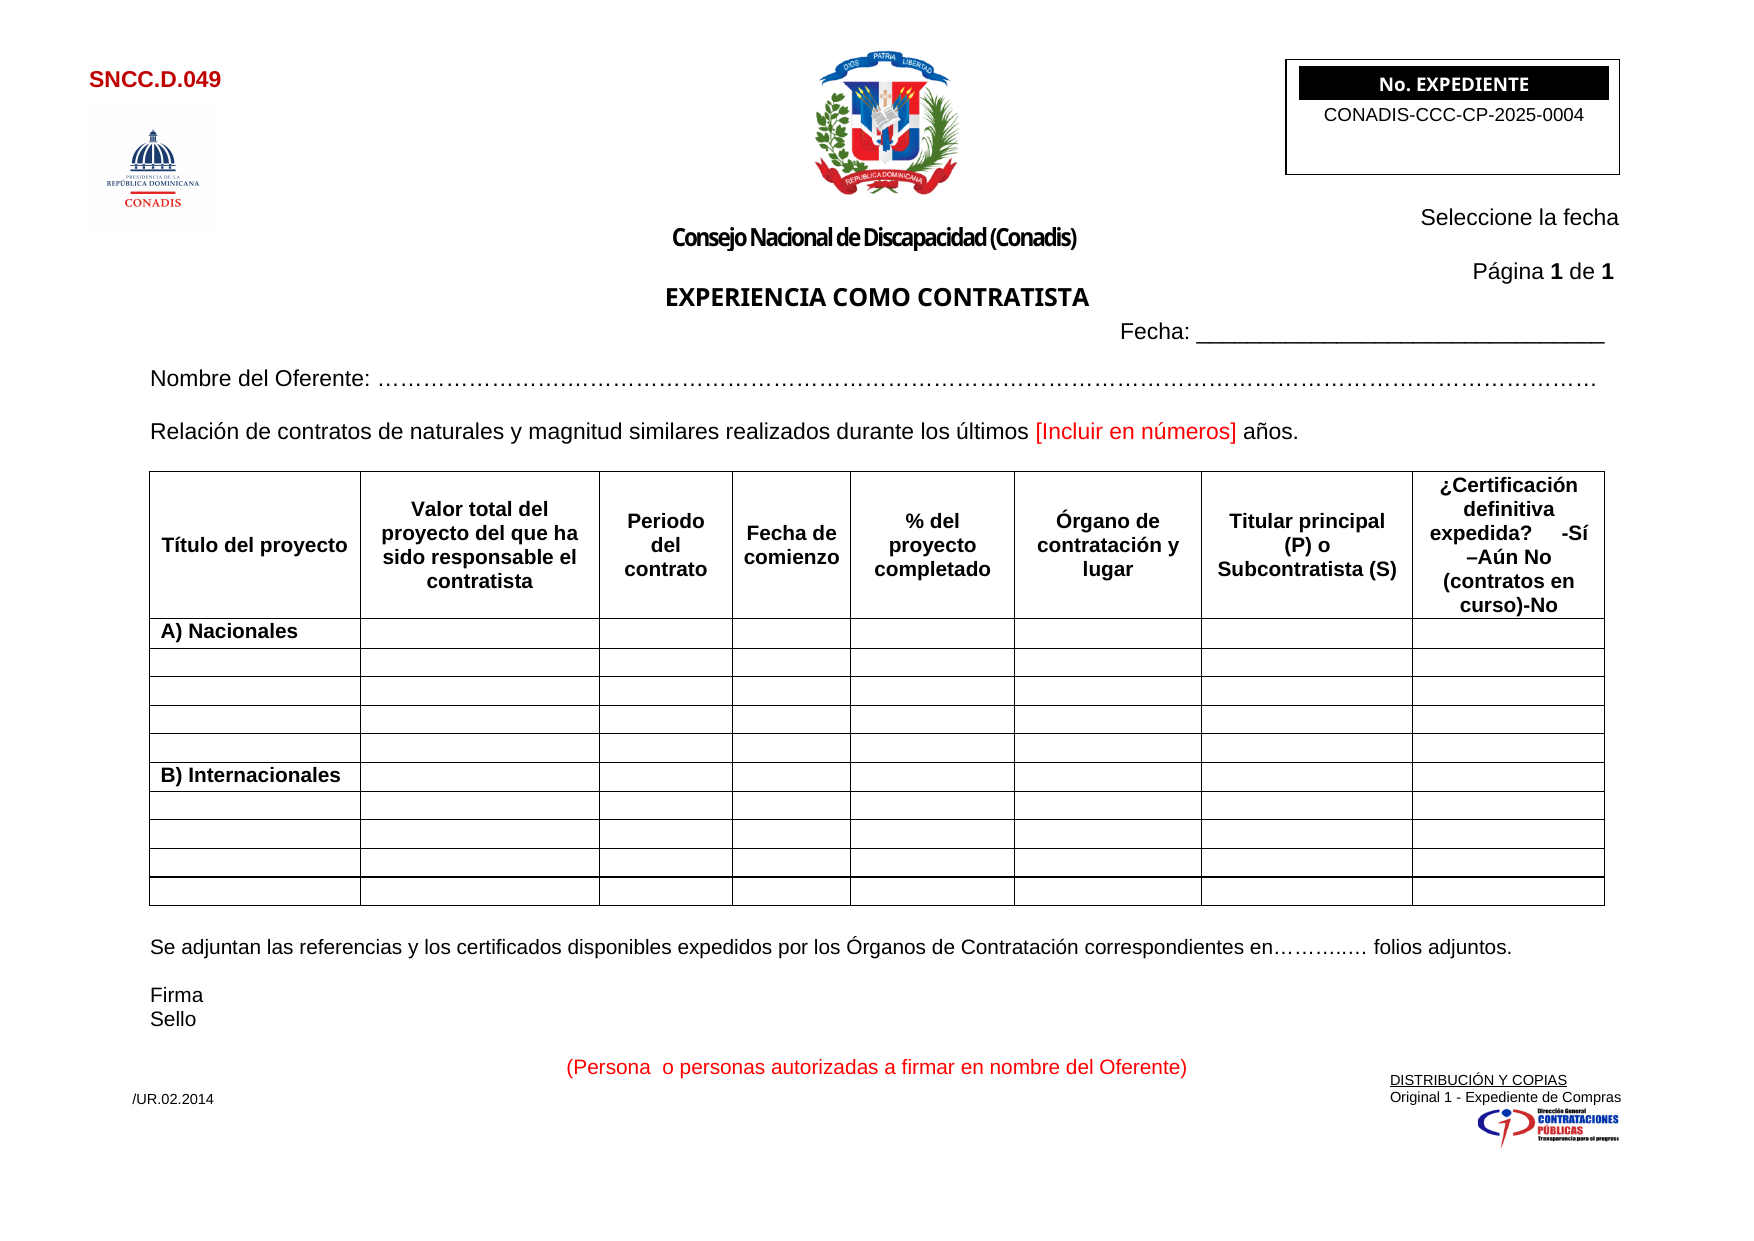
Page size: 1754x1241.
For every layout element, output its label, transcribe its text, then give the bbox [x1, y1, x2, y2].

table_cell [1413, 677, 1604, 704]
table_cell [1015, 820, 1201, 848]
table_cell [600, 792, 732, 819]
table_cell [851, 849, 1014, 876]
table_cell [1413, 849, 1604, 876]
table_cell [733, 649, 850, 676]
table_cell B) Internacionales [150, 763, 360, 791]
table_cell [1015, 649, 1201, 676]
table_cell [1015, 706, 1201, 733]
table_cell [1413, 734, 1604, 762]
table_cell [851, 619, 1014, 647]
text Sello [150, 1007, 1604, 1031]
table_header ¿Certificación definitiva expedida? -Sí –Aún No (contratos en curso)-No [1413, 472, 1604, 618]
table_cell [1413, 619, 1604, 647]
table_cell [361, 792, 599, 819]
table_cell [600, 849, 732, 876]
table_cell [733, 706, 850, 733]
table_cell [1015, 792, 1201, 819]
table_cell [600, 763, 732, 791]
table_cell A) Nacionales [150, 619, 360, 647]
text Firma [150, 983, 1604, 1007]
table_cell [1015, 677, 1201, 704]
table_cell [1202, 677, 1412, 704]
table_cell [1015, 849, 1201, 876]
table_cell [1202, 649, 1412, 676]
table_cell [361, 820, 599, 848]
table_cell [361, 763, 599, 791]
table_cell [851, 820, 1014, 848]
table_cell [1202, 820, 1412, 848]
table_cell [733, 849, 850, 876]
table_cell [600, 649, 732, 676]
table_cell [1202, 619, 1412, 647]
table_cell [1413, 820, 1604, 848]
table_cell [1413, 763, 1604, 791]
table_cell [150, 849, 360, 876]
table_cell [851, 677, 1014, 704]
text Nombre del Oferente: …………………….……………………………………………………………………………………………………………………… [150, 365, 1604, 392]
table_cell [361, 734, 599, 762]
table_cell [1015, 619, 1201, 647]
table_cell [150, 792, 360, 819]
table_cell [600, 619, 732, 647]
table_cell [1202, 734, 1412, 762]
table_cell [851, 763, 1014, 791]
table_cell [1202, 792, 1412, 819]
table_cell [600, 706, 732, 733]
text Se adjuntan las referencias y los certificados disponibles expedidos por los Órganos de Contratación correspondientes en………..… folios adjuntos. [150, 935, 1604, 959]
table_header Periodo del contrato [600, 472, 732, 618]
table_cell [361, 677, 599, 704]
table_cell [1015, 763, 1201, 791]
picture [814, 50, 960, 195]
table_cell [733, 878, 850, 905]
table_cell [361, 849, 599, 876]
table_cell [733, 619, 850, 647]
table_header Valor total del proyecto del que ha sido responsable el contratista [361, 472, 599, 618]
table_cell [150, 677, 360, 704]
table_header Fecha de comienzo [733, 472, 850, 618]
table_cell [1202, 878, 1412, 905]
table_cell [733, 677, 850, 704]
text Fecha: ________________________________ [150, 318, 1604, 344]
table_cell [851, 706, 1014, 733]
table_cell [851, 649, 1014, 676]
table_cell [600, 677, 732, 704]
table_header Titular principal (P) o Subcontratista (S) [1202, 472, 1412, 618]
table_header Título del proyecto [150, 472, 360, 618]
table_cell [150, 878, 360, 905]
text Relación de contratos de naturales y magnitud similares realizados durante los últimos [Incluir en números] años. [150, 418, 1604, 444]
table_cell [1015, 878, 1201, 905]
table_cell [851, 792, 1014, 819]
table_cell [733, 792, 850, 819]
picture [87, 102, 219, 234]
table_cell [600, 734, 732, 762]
table_cell [150, 820, 360, 848]
picture [1477, 1108, 1619, 1148]
table_cell [150, 649, 360, 676]
table_cell [1413, 649, 1604, 676]
table_cell [733, 763, 850, 791]
table_cell [1202, 763, 1412, 791]
table_cell [1413, 792, 1604, 819]
table_cell [1202, 849, 1412, 876]
table_cell [150, 734, 360, 762]
table_cell [361, 619, 599, 647]
table_cell [361, 878, 599, 905]
table_cell [361, 649, 599, 676]
table_header % del proyecto completado [851, 472, 1014, 618]
table_cell [1413, 706, 1604, 733]
table_cell [1202, 706, 1412, 733]
table_header Órgano de contratación y lugar [1015, 472, 1201, 618]
table_cell [733, 734, 850, 762]
table_cell [1413, 878, 1604, 905]
table_cell [851, 734, 1014, 762]
text (Persona o personas autorizadas a firmar en nombre del Oferente) [150, 1054, 1604, 1078]
table_cell [733, 820, 850, 848]
table_cell [361, 706, 599, 733]
table_cell [600, 820, 732, 848]
table_cell [1015, 734, 1201, 762]
table_cell [150, 706, 360, 733]
table_cell [851, 878, 1014, 905]
table_cell [600, 878, 732, 905]
